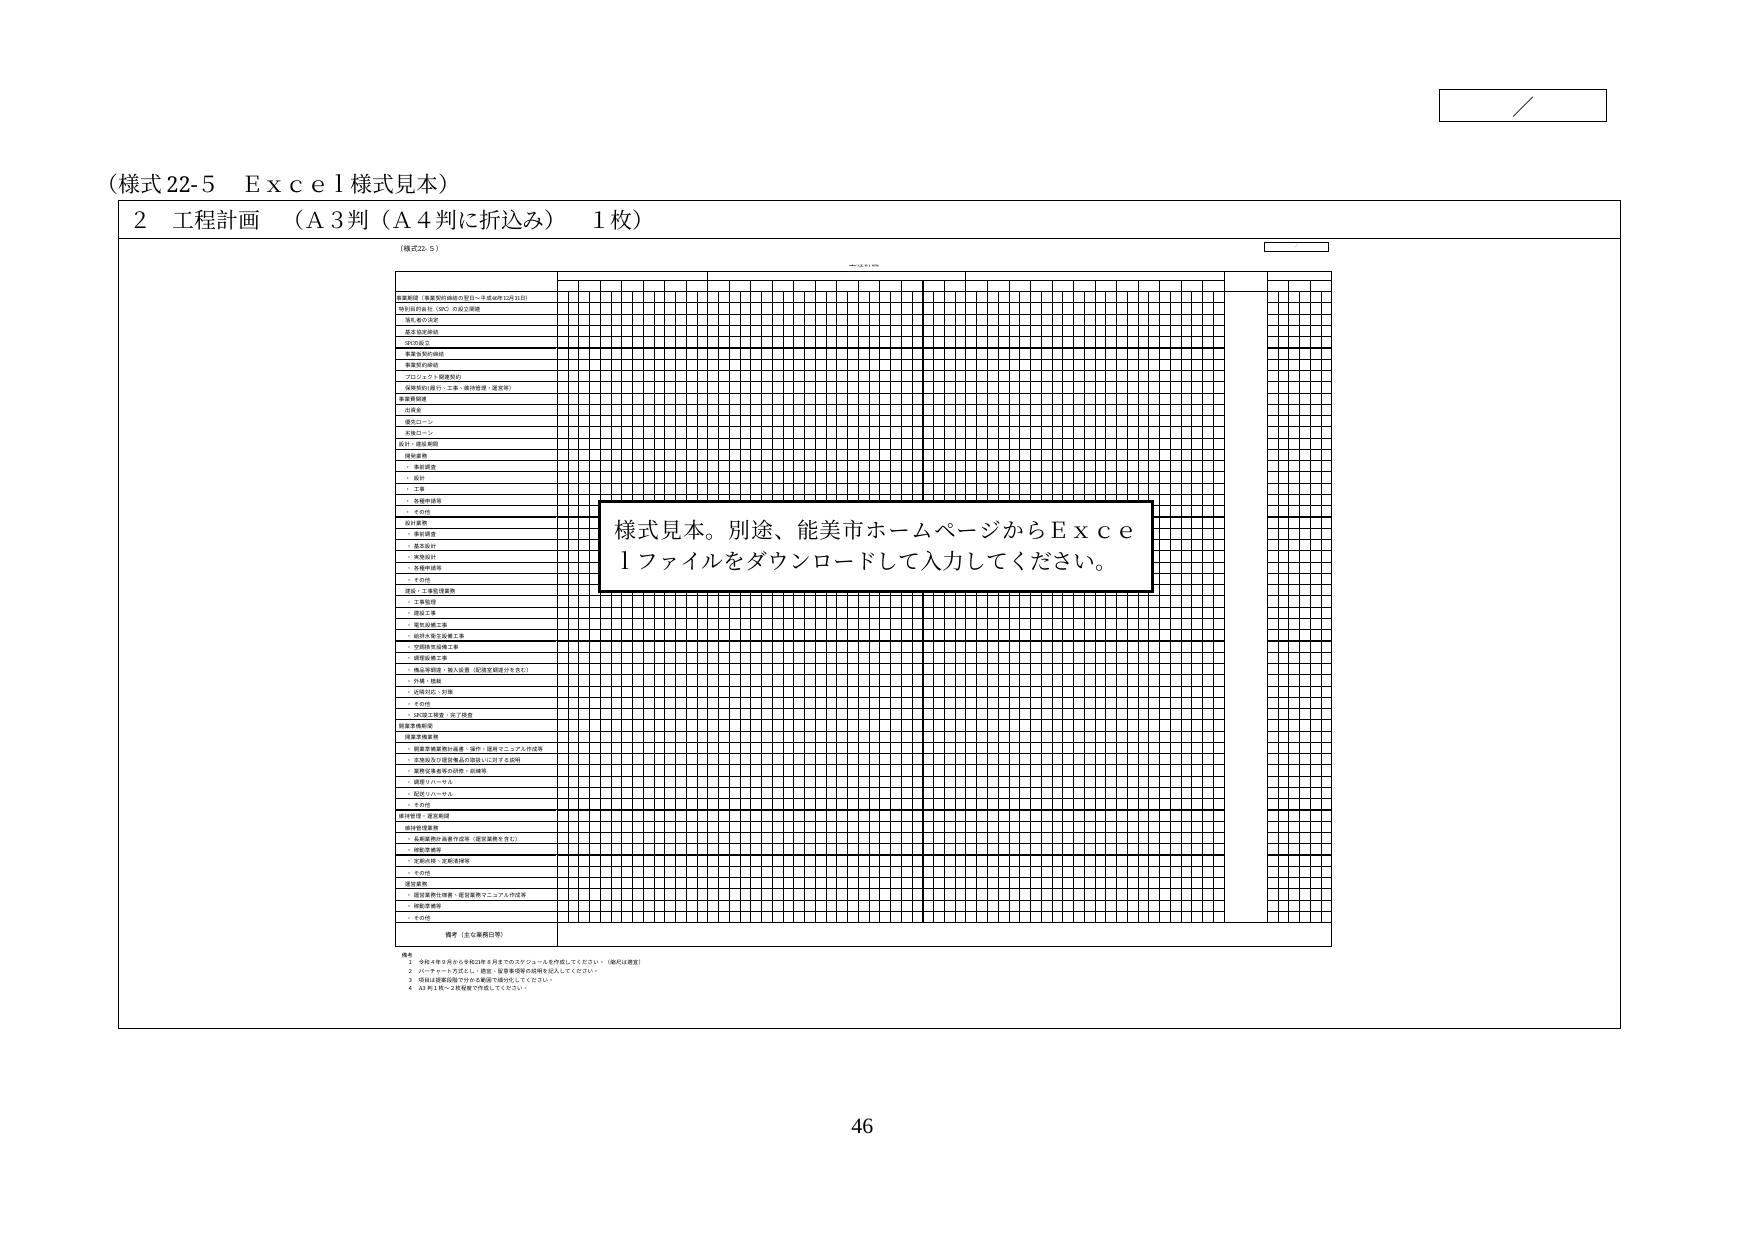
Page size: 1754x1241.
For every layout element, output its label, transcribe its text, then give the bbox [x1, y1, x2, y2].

text （様式22-５ Ｅｘｃｅｌ様式見本） [96, 167, 1606, 200]
table_header ２ 工程計画 （Ａ３判（Ａ４判に折込み） １枚） [119, 201, 1620, 238]
table_cell [119, 239, 1620, 1027]
